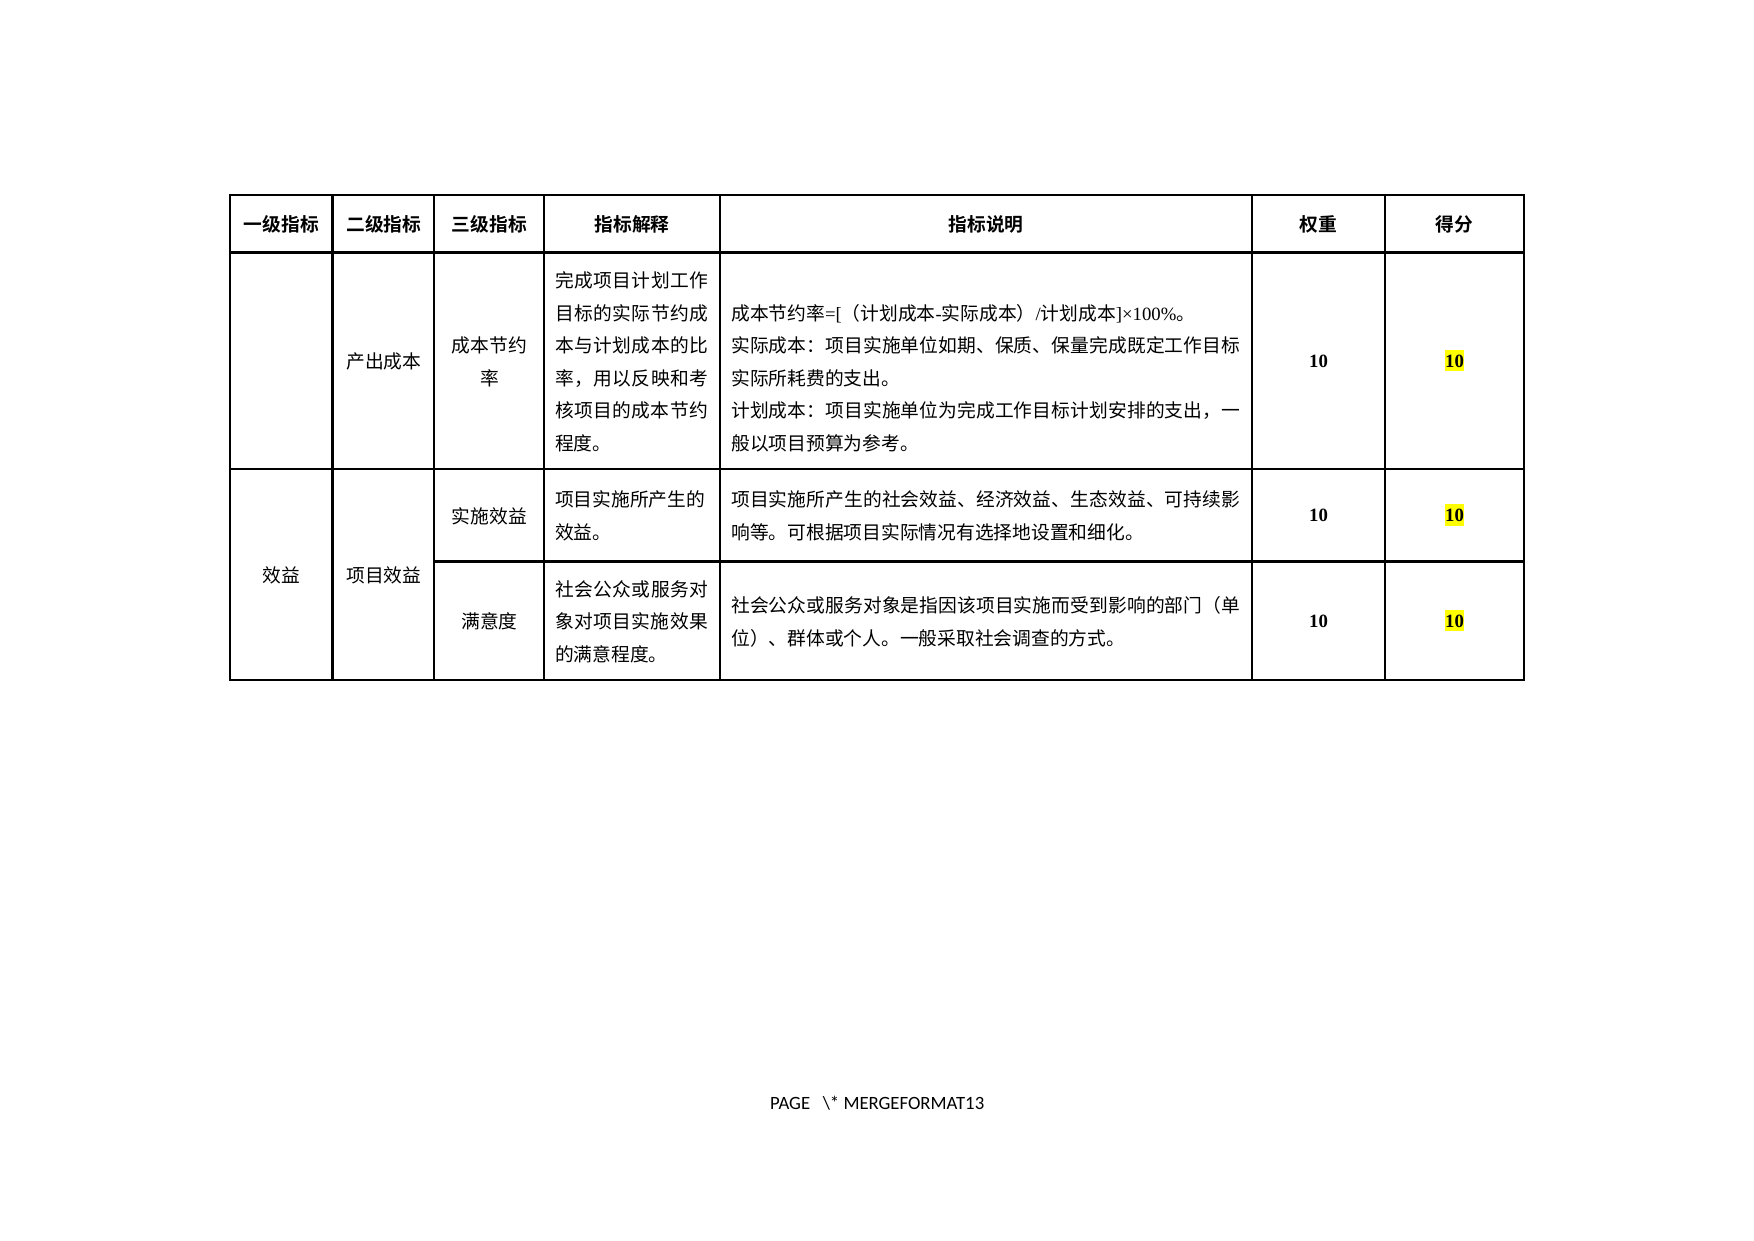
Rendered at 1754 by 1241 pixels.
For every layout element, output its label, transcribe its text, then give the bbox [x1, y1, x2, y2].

table_cell 实施效益 [435, 470, 543, 560]
table_cell 成本节约率=[（计划成本-实际成本）/计划成本]×100%。 实际成本：项目实施单位如期、保质、保量完成既定工作目标实际所耗费的支出。 计划成本：项目实施单位为完成工作目标计划安排的支出，一般以项目预算为参考。 [721, 254, 1251, 468]
table_cell 产出成本 [334, 254, 433, 468]
table_header 三级指标 [435, 196, 543, 251]
table_cell 10 [1253, 470, 1384, 560]
table_cell 10 [1253, 254, 1384, 468]
table_header 一级指标 [231, 196, 331, 251]
table_cell 社会公众或服务对象是指因该项目实施而受到影响的部门（单位）、群体或个人。一般采取社会调查的方式。 [721, 563, 1251, 679]
table_header 指标解释 [545, 196, 719, 251]
table_cell 10 [1386, 563, 1523, 679]
table_cell 10 [1386, 470, 1523, 560]
table_header 二级指标 [334, 196, 433, 251]
table_cell 成本节约率 [435, 254, 543, 468]
table_cell 项目效益 [334, 470, 433, 679]
table_cell 社会公众或服务对象对项目实施效果的满意程度。 [545, 563, 719, 679]
table_header 权重 [1253, 196, 1384, 251]
table_cell 项目实施所产生的社会效益、经济效益、生态效益、可持续影响等。可根据项目实际情况有选择地设置和细化。 [721, 470, 1251, 560]
table_cell 项目实施所产生的效益。 [545, 470, 719, 560]
table_cell 效益 [231, 470, 331, 679]
table_header 得分 [1386, 196, 1523, 251]
table_cell 10 [1386, 254, 1523, 468]
table_cell 完成项目计划工作目标的实际节约成本与计划成本的比率，用以反映和考核项目的成本节约程度。 [545, 254, 719, 468]
table_cell 满意度 [435, 563, 543, 679]
table_header 指标说明 [721, 196, 1251, 251]
table_cell 10 [1253, 563, 1384, 679]
